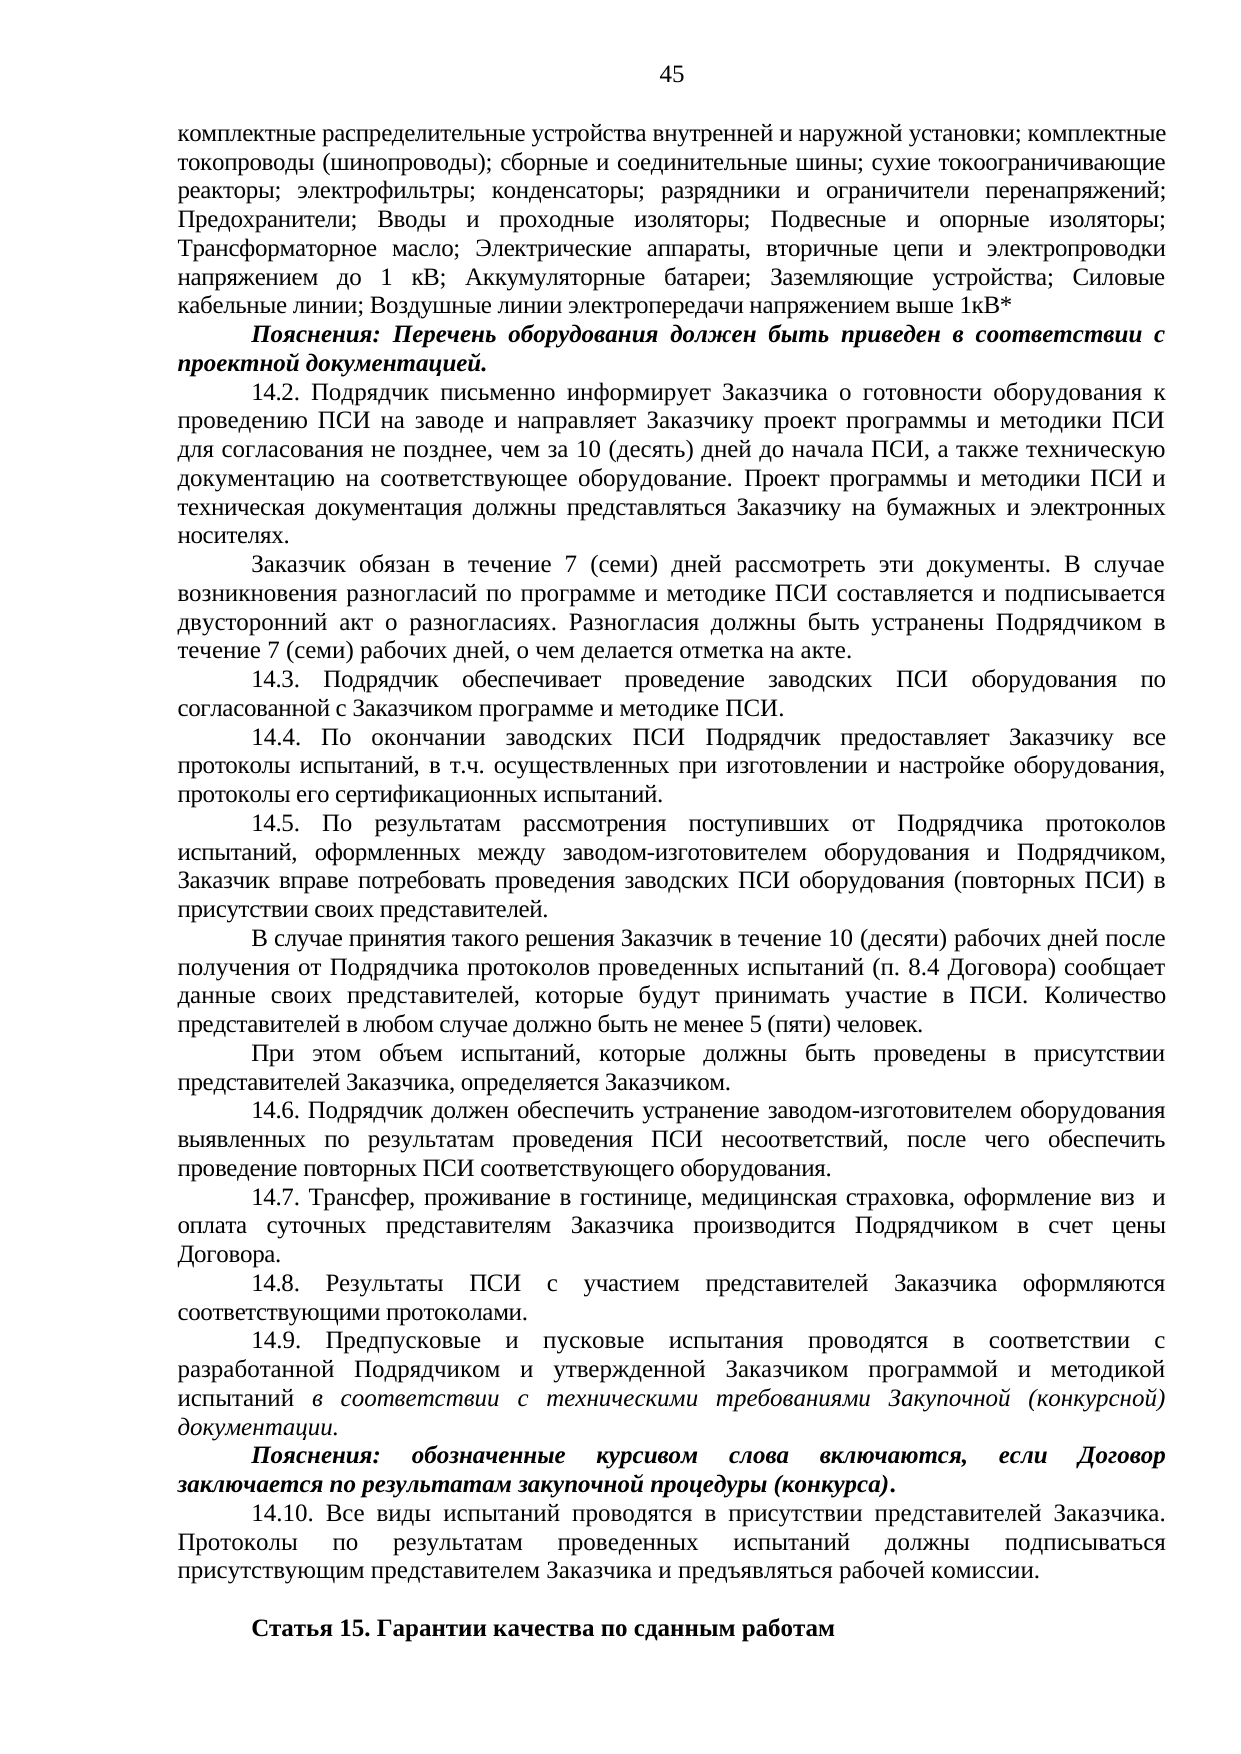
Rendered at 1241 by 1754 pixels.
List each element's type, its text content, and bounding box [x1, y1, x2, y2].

text При этом объем испытаний, которые должны быть проведены в присутствии представителей Заказчика, определяется Заказчиком. [177, 1038, 1166, 1096]
text Статья 15. Гарантии качества по сданным работам [177, 1613, 1166, 1642]
text 14.9. Предпусковые и пусковые испытания проводятся в соответствии с разработанной Подрядчиком и утвержденной Заказчиком программой и методикой испытаний в соответствии с техническими требованиями Закупочной (конкурсной) документации. [177, 1326, 1166, 1441]
text 14.2. Подрядчик письменно информирует Заказчика о готовности оборудования к проведению ПСИ на заводе и направляет Заказчику проект программы и методики ПСИ для согласования не позднее, чем за 10 (десять) дней до начала ПСИ, а также техническую документацию на соответствующее оборудование. Проект программы и методики ПСИ и техническая документация должны представляться Заказчику на бумажных и электронных носителях. [177, 377, 1166, 549]
text 14.3. Подрядчик обеспечивает проведение заводских ПСИ оборудования по согласованной с Заказчиком программе и методике ПСИ. [177, 664, 1166, 722]
text Заказчик обязан в течение 7 (семи) дней рассмотреть эти документы. В случае возникновения разногласий по программе и методике ПСИ составляется и подписывается двусторонний акт о разногласиях. Разногласия должны быть устранены Подрядчиком в течение 7 (семи) рабочих дней, о чем делается отметка на акте. [177, 549, 1166, 664]
text В случае принятия такого решения Заказчик в течение 10 (десяти) рабочих дней после получения от Подрядчика протоколов проведенных испытаний (п. 8.4 Договора) сообщает данные своих представителей, которые будут принимать участие в ПСИ. Количество представителей в любом случае должно быть не менее 5 (пяти) человек. [177, 923, 1166, 1038]
text 14.5. По результатам рассмотрения поступивших от Подрядчика протоколов испытаний, оформленных между заводом-изготовителем оборудования и Подрядчиком, Заказчик вправе потребовать проведения заводских ПСИ оборудования (повторных ПСИ) в присутствии своих представителей. [177, 808, 1166, 923]
text Пояснения: обозначенные курсивом слова включаются, если Договор заключается по результатам закупочной процедуры (конкурса). [177, 1441, 1166, 1498]
text 14.8. Результаты ПСИ с участием представителей Заказчика оформляются соответствующими протоколами. [177, 1268, 1166, 1326]
text Пояснения: Перечень оборудования должен быть приведен в соответствии с проектной документацией. [177, 319, 1166, 377]
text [177, 118, 1166, 319]
text 14.4. По окончании заводских ПСИ Подрядчик предоставляет Заказчику все протоколы испытаний, в т.ч. осуществленных при изготовлении и настройке оборудования, протоколы его сертификационных испытаний. [177, 722, 1166, 808]
text 14.6. Подрядчик должен обеспечить устранение заводом-изготовителем оборудования выявленных по результатам проведения ПСИ несоответствий, после чего обеспечить проведение повторных ПСИ соответствующего оборудования. [177, 1096, 1166, 1182]
text 14.10. Все виды испытаний проводятся в присутствии представителей Заказчика. Протоколы по результатам проведенных испытаний должны подписываться присутствующим представителем Заказчика и предъявляться рабочей комиссии. [177, 1498, 1166, 1584]
text 14.7. Трансфер, проживание в гостинице, медицинская страховка, оформление виз и оплата суточных представителям Заказчика производится Подрядчиком в счет цены Договора. [177, 1182, 1166, 1268]
